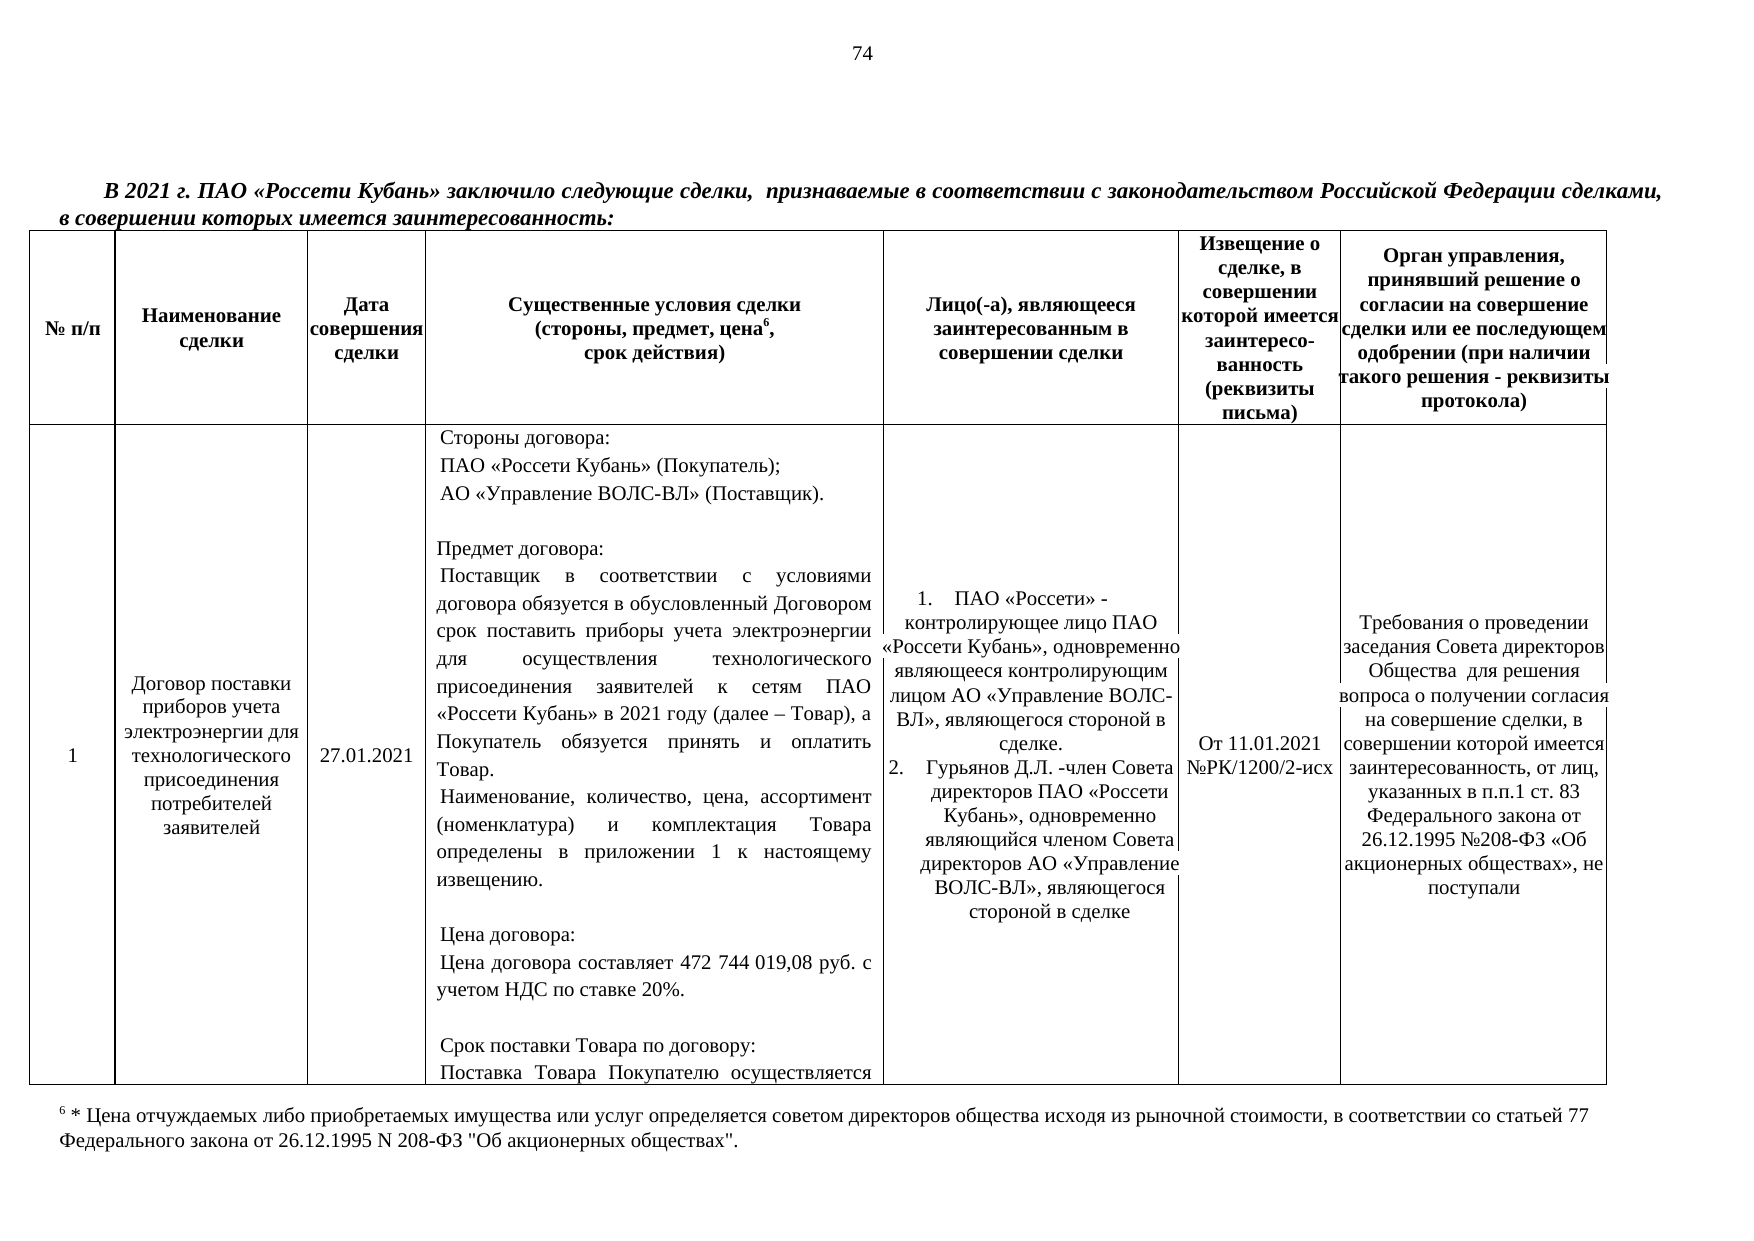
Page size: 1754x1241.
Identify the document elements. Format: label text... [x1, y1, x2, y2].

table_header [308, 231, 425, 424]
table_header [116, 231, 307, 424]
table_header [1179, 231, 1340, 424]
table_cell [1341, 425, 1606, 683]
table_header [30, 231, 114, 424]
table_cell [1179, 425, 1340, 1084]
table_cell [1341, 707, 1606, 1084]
text В 2021 г. ПАО «Россети Кубань» заключило следующие сделки, признаваемые в соответствии с законодательством Российской Федерации сделками, в совершении которых имеется заинтересованность: [59, 177, 1665, 230]
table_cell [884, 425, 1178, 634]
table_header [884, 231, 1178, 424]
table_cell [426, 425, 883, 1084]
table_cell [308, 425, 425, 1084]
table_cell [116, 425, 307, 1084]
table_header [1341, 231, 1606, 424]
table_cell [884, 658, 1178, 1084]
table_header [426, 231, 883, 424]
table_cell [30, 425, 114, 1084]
